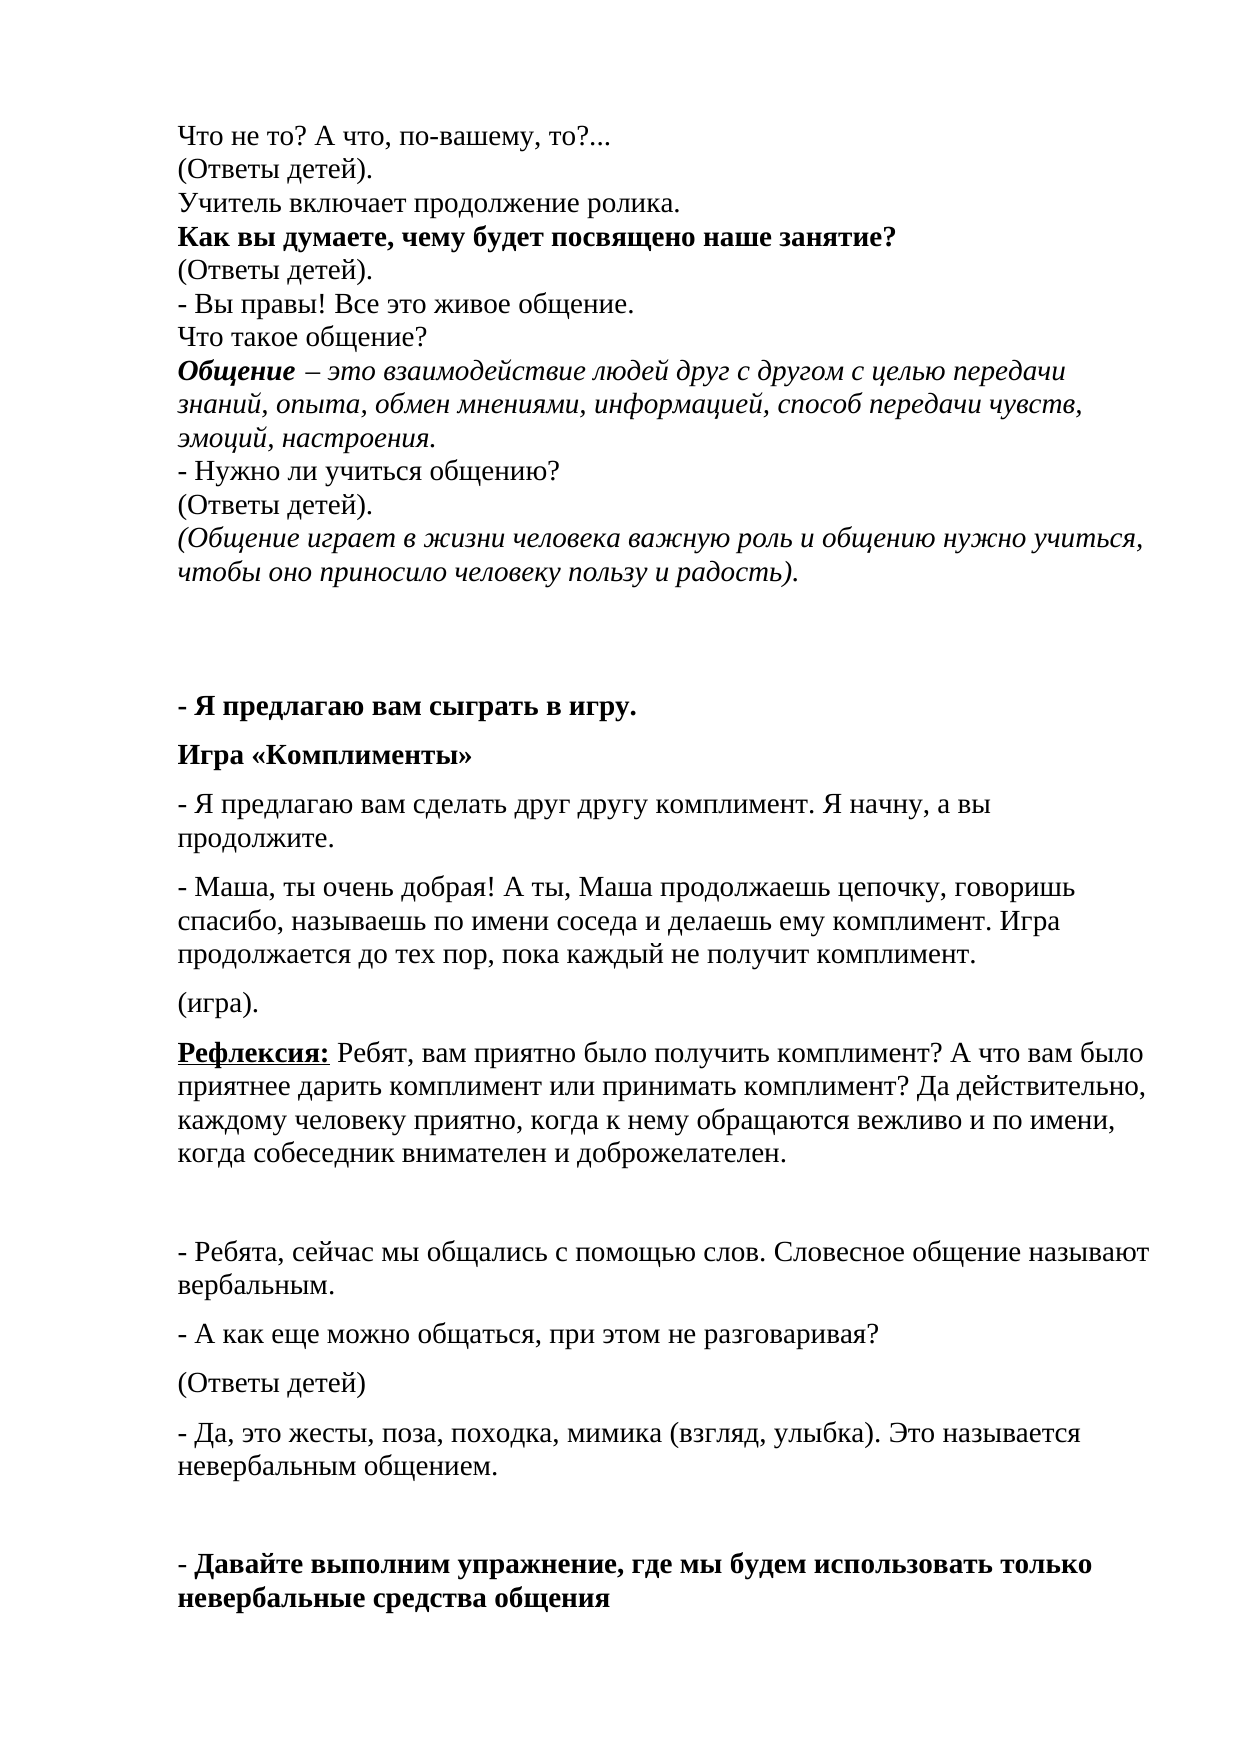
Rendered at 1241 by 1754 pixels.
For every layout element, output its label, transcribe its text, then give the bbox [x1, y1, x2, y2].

text - Я предлагаю вам сыграть в игру. [177, 688, 1152, 722]
text (Ответы детей). [177, 487, 1152, 521]
text Что такое общение? [177, 319, 1152, 353]
text - Нужно ли учиться общению? [177, 453, 1152, 487]
text - Давайте выполним упражнение, где мы будем использовать только невербальные средства общения [177, 1547, 1152, 1614]
text (Ответы детей). [177, 152, 1152, 185]
text Учитель включает продолжение ролика. [177, 185, 1152, 219]
text (игра). [177, 986, 1152, 1019]
text Общение – это взаимодействие людей друг с другом с целью передачи знаний, опыта, обмен мнениями, информацией, способ передачи чувств, эмоций, настроения. [177, 353, 1152, 453]
text - Да, это жесты, поза, походка, мимика (взгляд, улыбка). Это называется невербальным общением. [177, 1415, 1152, 1482]
text Игра «Комплименты» [177, 737, 1152, 771]
text - А как еще можно общаться, при этом не разговаривая? [177, 1316, 1152, 1350]
text - Маша, ты очень добрая! А ты, Маша продолжаешь цепочку, говоришь спасибо, называешь по имени соседа и делаешь ему комплимент. Игра продолжается до тех пор, пока каждый не получит комплимент. [177, 869, 1152, 970]
text (Ответы детей). [177, 252, 1152, 286]
text - Я предлагаю вам сделать друг другу комплимент. Я начну, а вы продолжите. [177, 787, 1152, 854]
text - Ребята, сейчас мы общались с помощью слов. Словесное общение называют вербальным. [177, 1234, 1152, 1301]
text - Вы правы! Все это живое общение. [177, 286, 1152, 319]
text Рефлексия: Ребят, вам приятно было получить комплимент? А что вам было приятнее дарить комплимент или принимать комплимент? Да действительно, каждому человеку приятно, когда к нему обращаются вежливо и по имени, когда собеседник внимателен и доброжелателен. [177, 1035, 1152, 1169]
text Как вы думаете, чему будет посвящено наше занятие? [177, 219, 1152, 252]
text (Ответы детей) [177, 1366, 1152, 1399]
text (Общение играет в жизни человека важную роль и общению нужно учиться, чтобы оно приносило человеку пользу и радость). [177, 521, 1152, 588]
text Что не то? А что, по-вашему, то?... [177, 118, 1152, 152]
